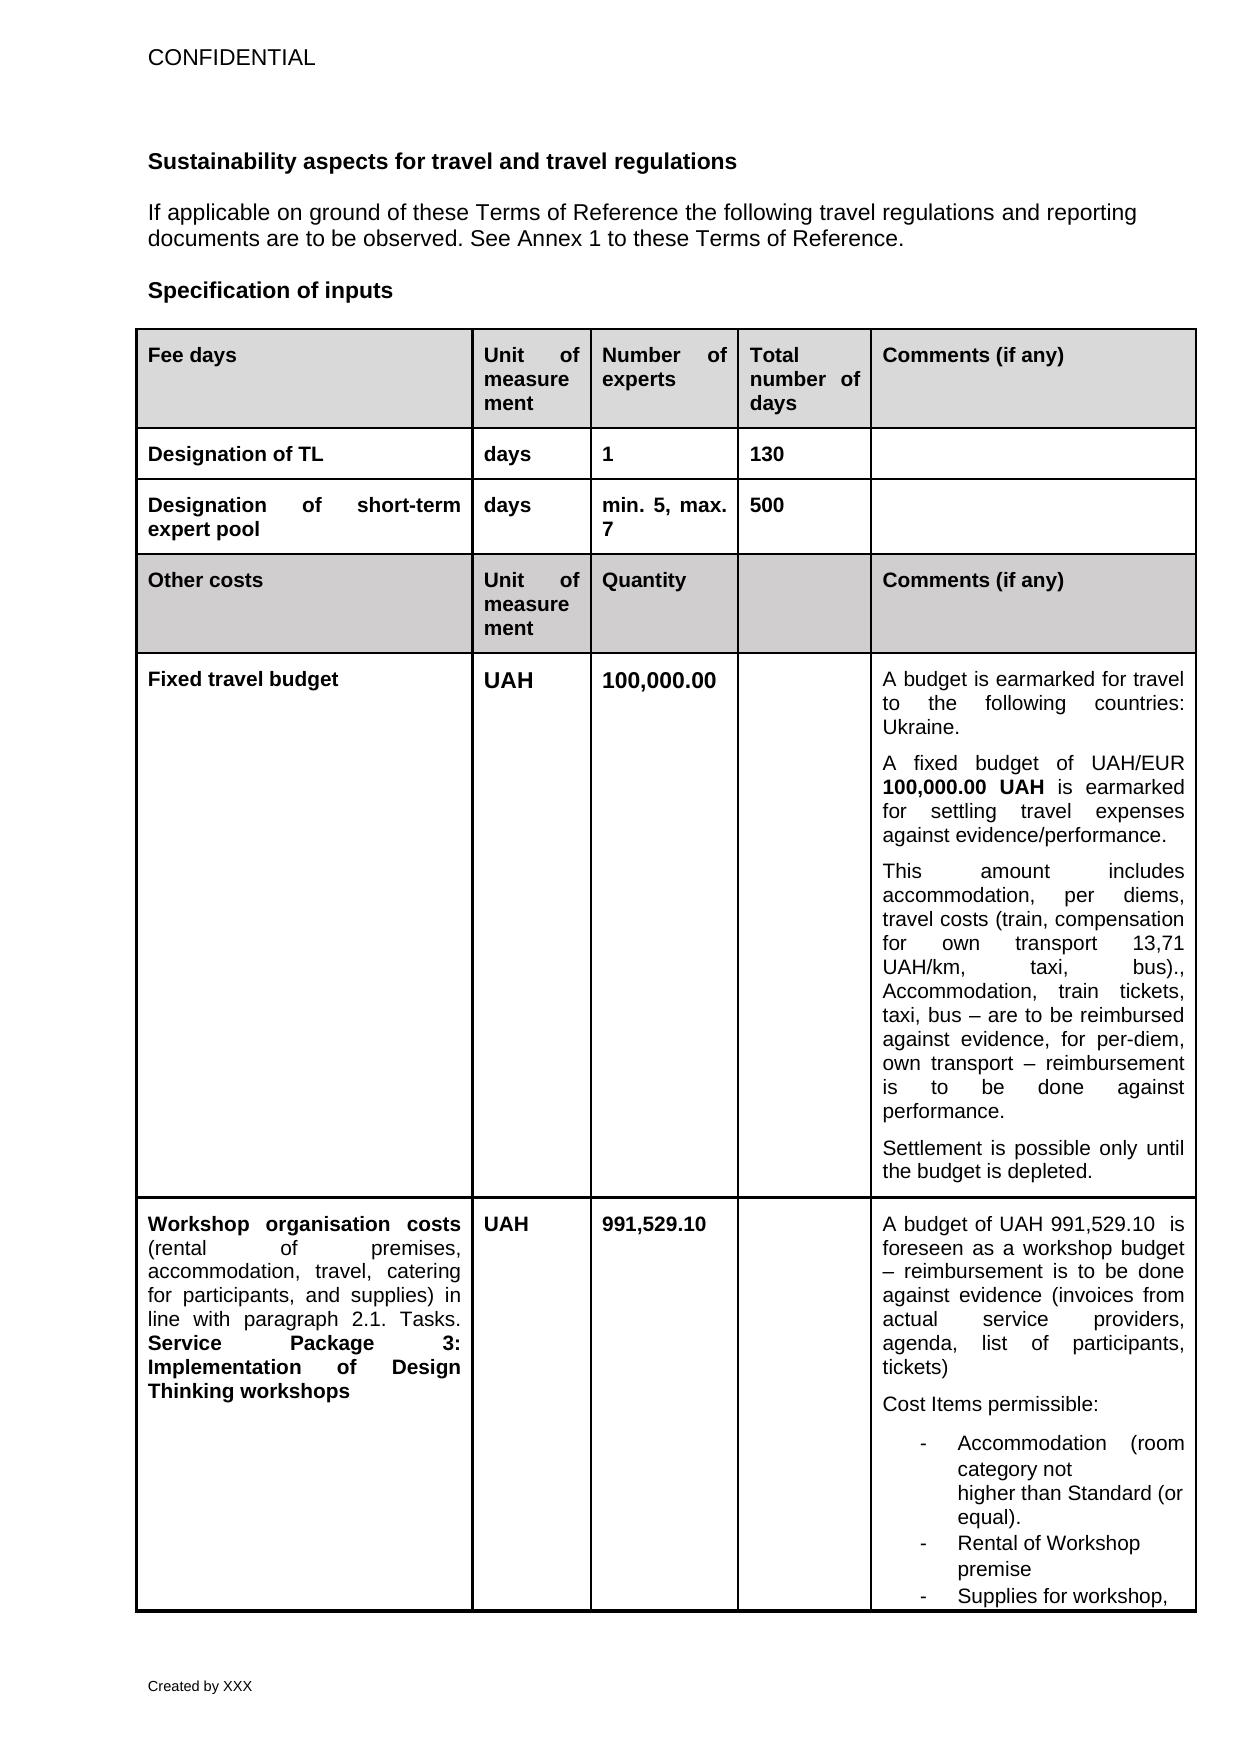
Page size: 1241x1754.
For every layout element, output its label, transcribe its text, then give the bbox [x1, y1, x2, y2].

table_header Comments (if any) [872, 330, 1195, 427]
table_cell [739, 654, 870, 1196]
table_header Number of experts [592, 330, 737, 427]
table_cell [872, 1199, 1195, 1609]
table_cell Designation of TL [138, 429, 471, 478]
table_cell [739, 1199, 870, 1609]
table_cell 1 [592, 429, 737, 478]
table_header Unit of measurement [474, 330, 590, 427]
table_cell 991,529.10 [592, 1199, 737, 1609]
table_cell Unit of measurement [474, 555, 590, 652]
table_cell 500 [739, 480, 870, 553]
table_cell 130 [739, 429, 870, 478]
table_cell A budget is earmarked for travel to the following countries: Ukraine. A fixed budget of UAH/EUR 100,000.00 UAH is earmarked for settling travel expenses against evidence/performance. This amount includes accommodation, per diems, travel costs (train, compensation for own transport 13,71 UAH/km, taxi, bus)., Accommodation, train tickets, taxi, bus – are to be reimbursed against evidence, for per-diem, own transport – reimbursement is to be done against performance. Settlement is possible only until the budget is depleted. [872, 654, 1195, 1196]
table_cell days [474, 429, 590, 478]
table_cell days [474, 480, 590, 553]
text If applicable on ground of these Terms of Reference the following travel regulations and reporting documents are to be observed. See Annex 1 to these Terms of Reference. [148, 199, 1137, 252]
text Specification of inputs [148, 277, 1137, 303]
table_cell [872, 480, 1195, 553]
table_cell UAH [474, 1199, 590, 1609]
table_cell Designation of short-term expert pool [138, 480, 471, 553]
subtitle Sustainability aspects for travel and travel regulations [148, 148, 1137, 174]
table_cell 100,000.00 [592, 654, 737, 1196]
table_cell Comments (if any) [872, 555, 1195, 652]
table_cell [138, 1199, 471, 1609]
table_cell min. 5, max. 7 [592, 480, 737, 553]
table_cell [739, 555, 870, 652]
table_cell UAH [474, 654, 590, 1196]
table_cell [872, 429, 1195, 478]
table_cell Other costs [138, 555, 471, 652]
table_cell Fixed travel budget [138, 654, 471, 1196]
table_cell Quantity [592, 555, 737, 652]
table_header Fee days [138, 330, 471, 427]
table_header Total number of days [739, 330, 870, 427]
